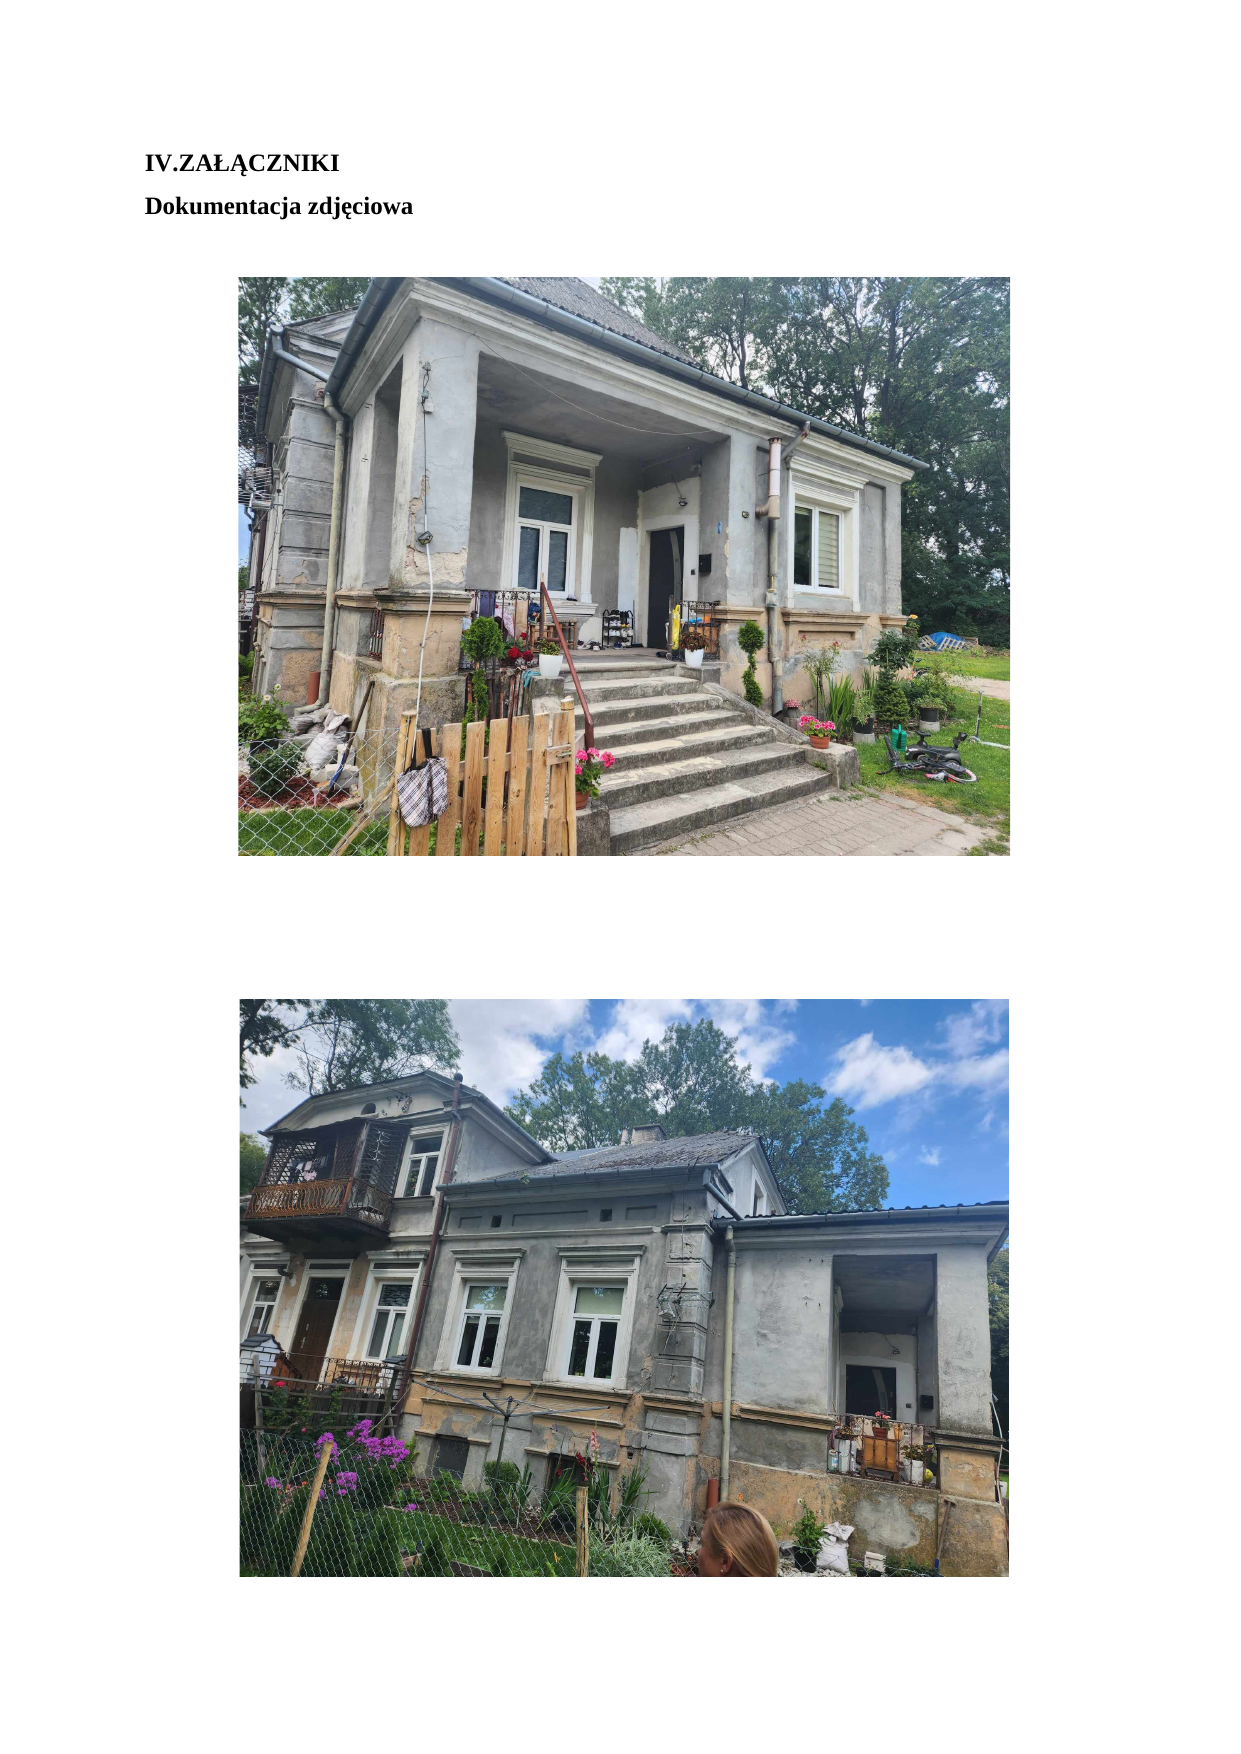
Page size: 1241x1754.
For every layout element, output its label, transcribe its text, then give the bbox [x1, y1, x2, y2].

text Dokumentacja zdjęciowa [144, 191, 664, 219]
picture [239, 999, 1009, 1577]
picture [238, 277, 1011, 856]
text IV.ZAŁĄCZNIKI [144, 148, 664, 176]
